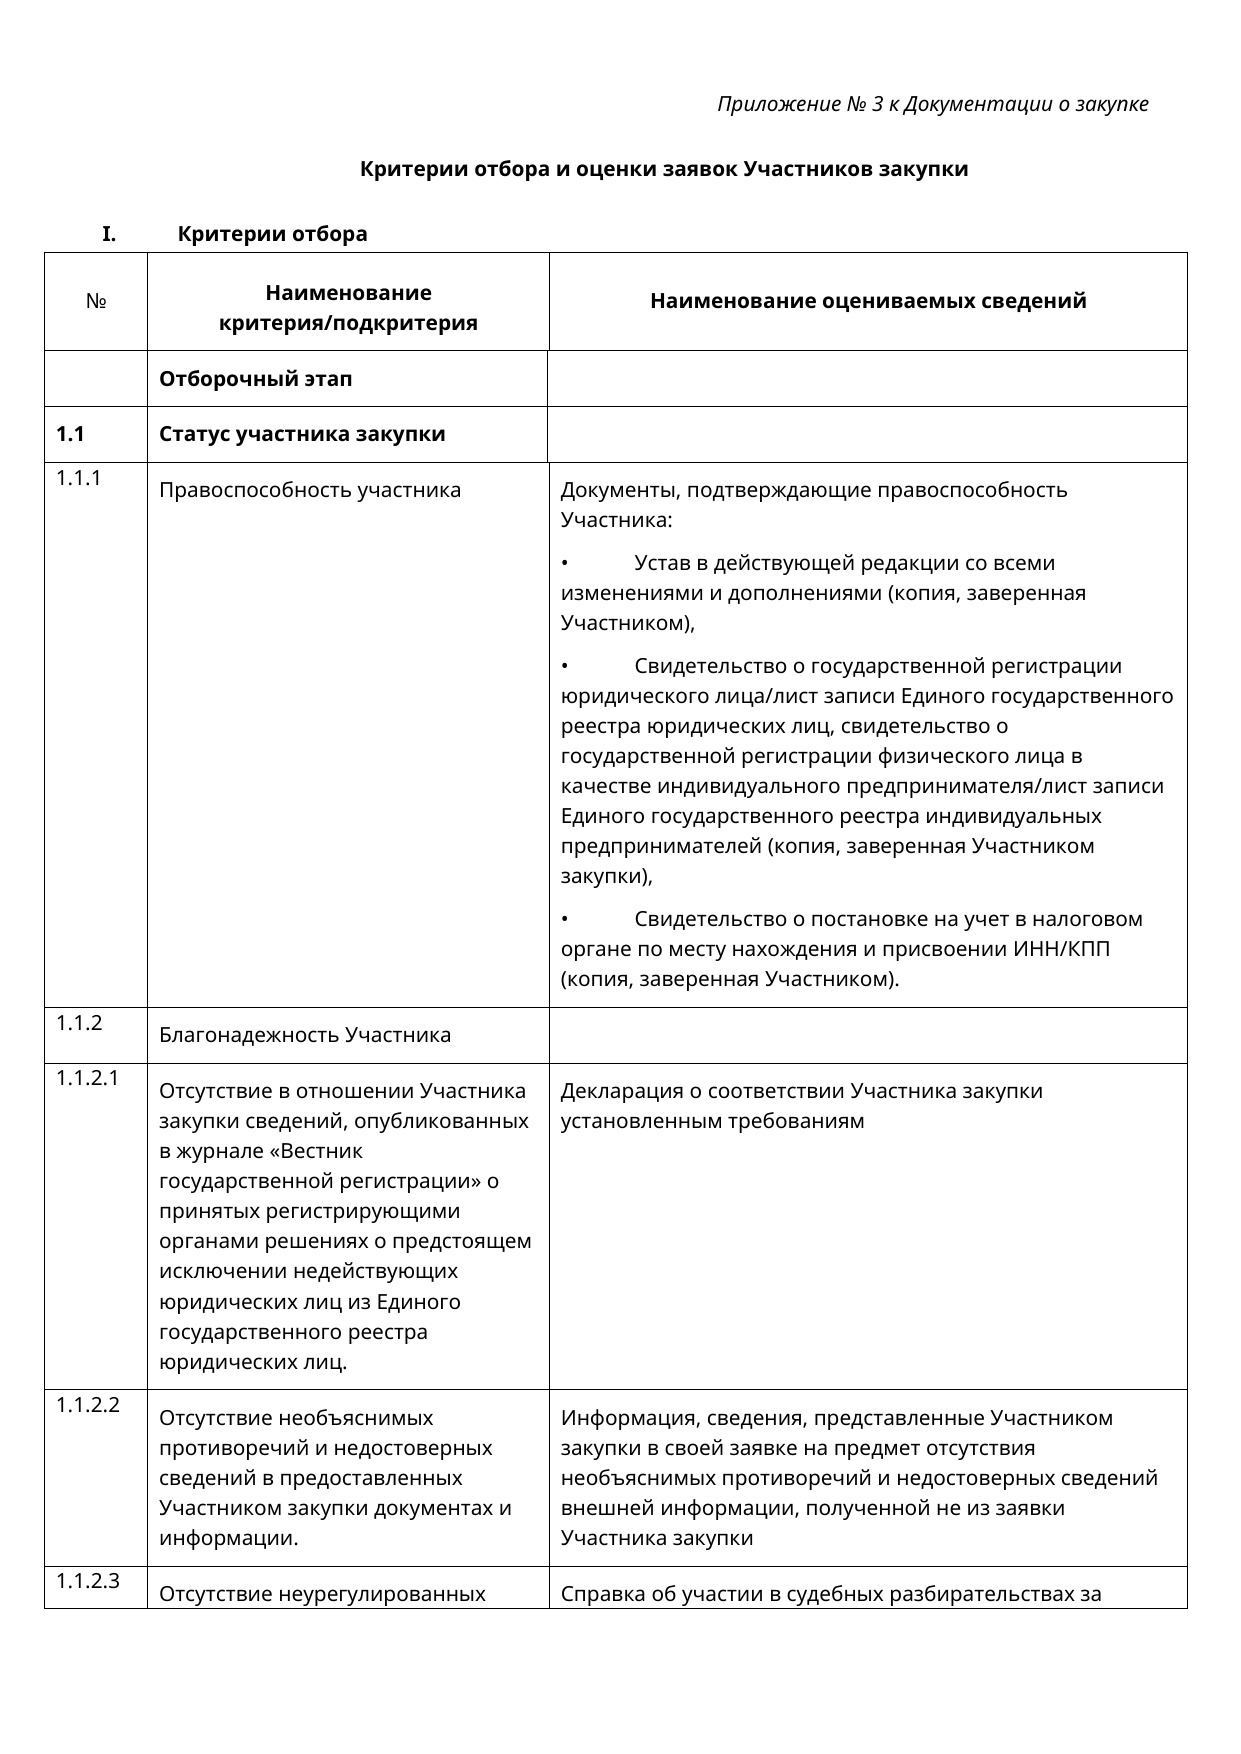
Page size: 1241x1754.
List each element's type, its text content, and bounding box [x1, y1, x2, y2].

table_cell 1.1.2 [45, 1008, 147, 1062]
table_cell Информация, сведения, представленные Участником закупки в своей заявке на предмет отсутствия необъяснимых противоречий и недостоверных сведений внешней информации, полученной не из заявки Участника закупки [550, 1390, 1187, 1566]
table_cell Отсутствие необъяснимых противоречий и недостоверных сведений в предоставленных Участником закупки документах и информации. [148, 1390, 549, 1566]
table_header Наименование критерия/подкритерия [148, 253, 549, 350]
table_header Наименование оцениваемых сведений [550, 253, 1187, 350]
table_cell [550, 1008, 1187, 1062]
table_cell 1.1.2.2 [45, 1390, 147, 1566]
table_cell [148, 1567, 549, 1607]
table_cell [45, 351, 147, 406]
list Критерии отбора и оценки заявок Участников закупки [177, 154, 1152, 182]
table_cell 1.1 [45, 407, 147, 462]
table_cell Отборочный этап [148, 351, 547, 406]
list Критерии отбора [102, 219, 1152, 247]
table_cell [548, 407, 1187, 462]
table_cell Декларация о соответствии Участника закупки установленным требованиям [550, 1064, 1187, 1389]
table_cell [550, 1567, 1187, 1607]
table_cell 1.1.2.3 [45, 1567, 147, 1607]
table_cell Статус участника закупки [148, 407, 547, 462]
list Приложение № 3 к Документации о закупке [252, 89, 1152, 117]
table_cell Правоспособность участника [148, 463, 549, 1007]
table_cell 1.1.2.1 [45, 1064, 147, 1389]
table_cell Благонадежность Участника [148, 1008, 549, 1062]
table_cell 1.1.1 [45, 463, 147, 1007]
table_cell Документы, подтверждающие правоспособность Участника: • Устав в действующей редакции со всеми изменениями и дополнениями (копия, заверенная Участником), • Свидетельство о государственной регистрации юридического лица/лист записи Единого государственного реестра юридических лиц, свидетельство о государственной регистрации физического лица в качестве индивидуального предпринимателя/лист записи Единого государственного реестра индивидуальных предпринимателей (копия, заверенная Участником закупки), • Свидетельство о постановке на учет в налоговом органе по месту нахождения и присвоении ИНН/КПП (копия, заверенная Участником). [550, 463, 1187, 1007]
table_header № [45, 253, 147, 350]
table_cell Отсутствие в отношении Участника закупки сведений, опубликованных в журнале «Вестник государственной регистрации» о принятых регистрирующими органами решениях о предстоящем исключении недействующих юридических лиц из Единого государственного реестра юридических лиц. [148, 1064, 549, 1389]
table_cell [548, 351, 1187, 406]
